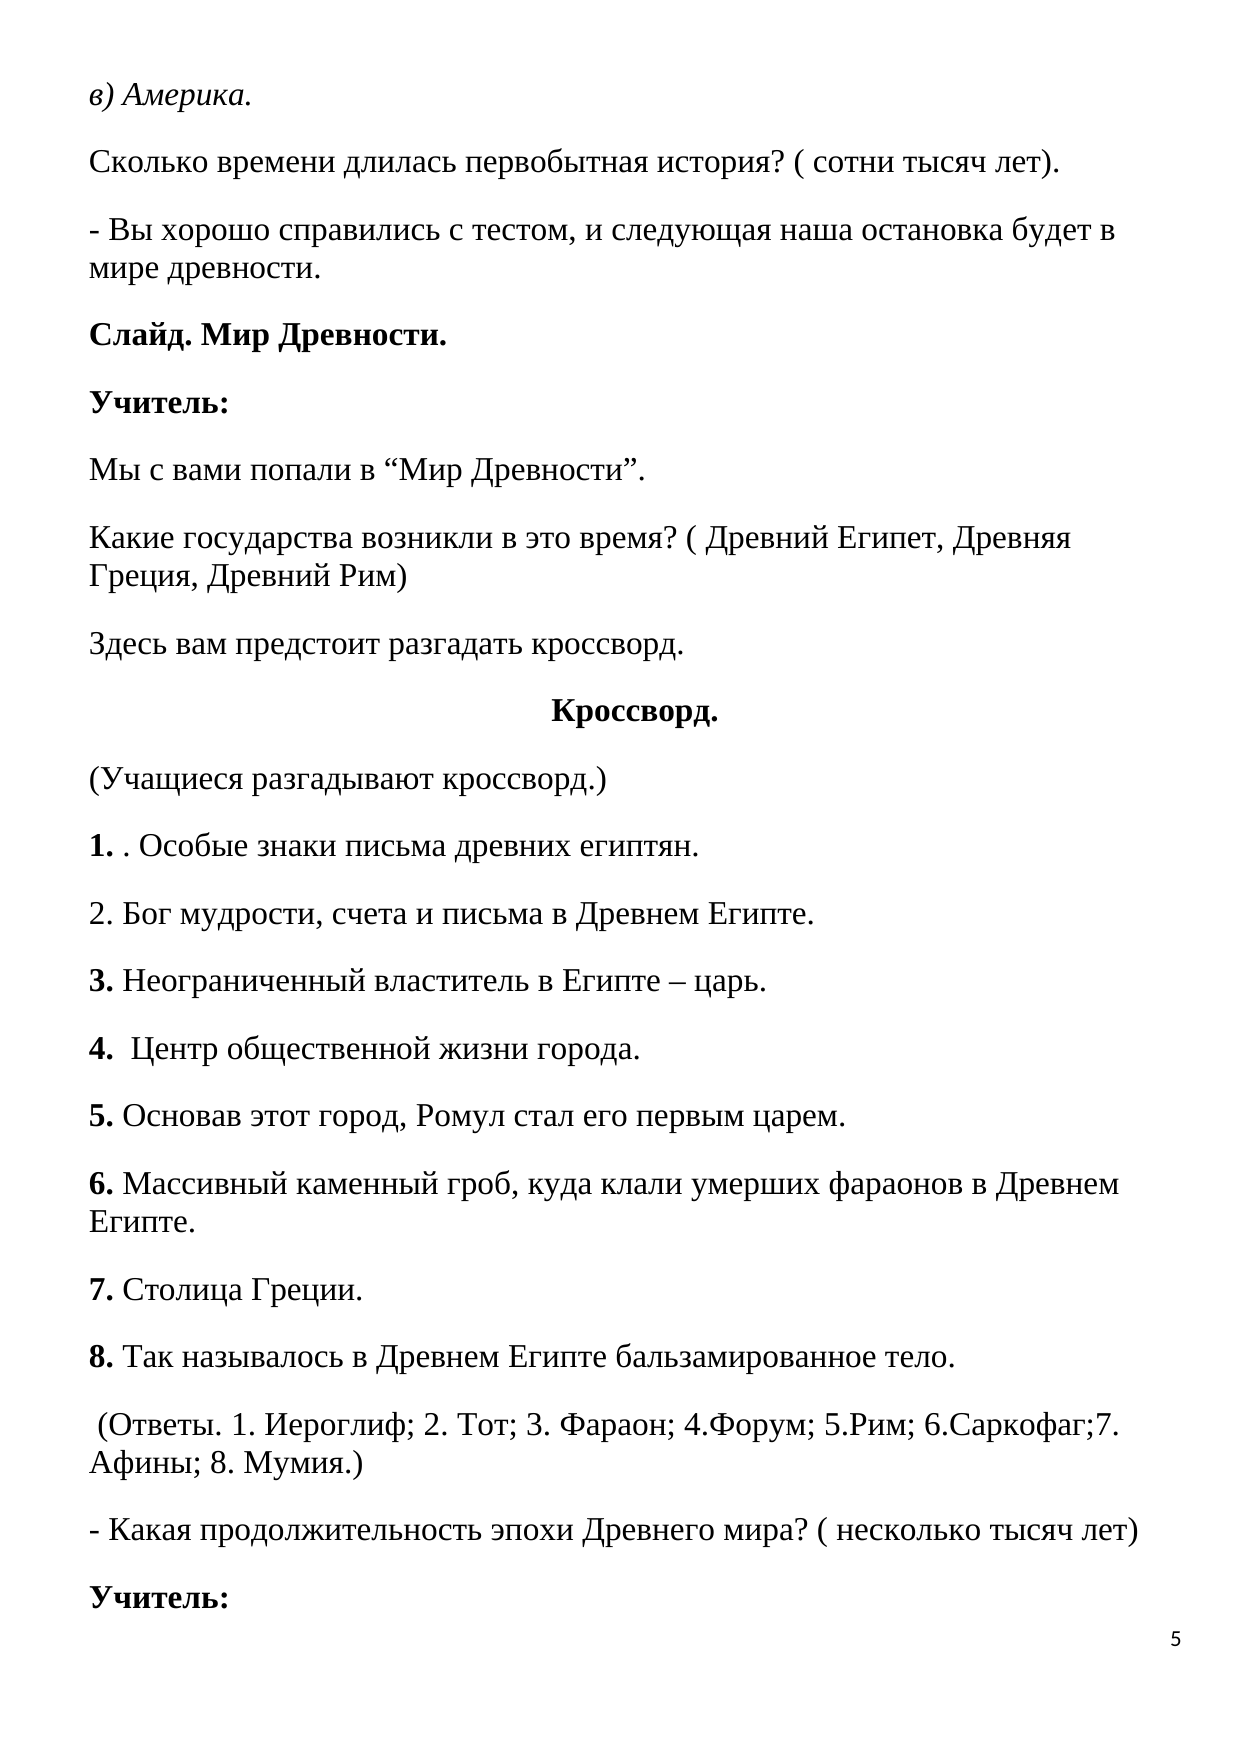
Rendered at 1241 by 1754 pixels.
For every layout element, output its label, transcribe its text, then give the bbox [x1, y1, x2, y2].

text Здесь вам предстоит разгадать кроссворд. [89, 623, 1181, 661]
text в) Америка. [89, 74, 1181, 112]
text - Какая продолжительность эпохи Древнего мира? ( несколько тысяч лет) [89, 1510, 1181, 1548]
text (Учащиеся разгадывают кроссворд.) [89, 758, 1181, 796]
text Сколько времени длилась первобытная история? ( сотни тысяч лет). [89, 141, 1181, 180]
text Учитель: [89, 382, 1181, 421]
text 5. Основав этот город, Ромул стал его первым царем. [89, 1096, 1181, 1134]
text 3. Неограниченный властитель в Египте – царь. [89, 961, 1181, 999]
text 6. Массивный каменный гроб, куда клали умерших фараонов в Древнем Египте. [89, 1163, 1181, 1240]
text 1. . Особые знаки письма древних египтян. [89, 826, 1181, 864]
text 2. Бог мудрости, счета и письма в Древнем Египте. [89, 893, 1181, 931]
text 7. Столица Греции. [89, 1269, 1181, 1307]
text (Ответы. 1. Иероглиф; 2. Тот; 3. Фараон; 4.Форум; 5.Рим; 6.Саркофаг;7. Афины; 8. Мумия.) [89, 1404, 1181, 1481]
text 8. Так называлось в Древнем Египте бальзамированное тело. [89, 1336, 1181, 1375]
text Учитель: [89, 1577, 1181, 1616]
text 4. Центр общественной жизни города. [89, 1028, 1181, 1066]
text - Вы хорошо справились с тестом, и следующая наша остановка будет в мире древности. [89, 209, 1181, 286]
text Какие государства возникли в это время? ( Древний Египет, Древняя Греция, Древний Рим) [89, 517, 1181, 594]
text Слайд. Мир Древности. [89, 315, 1181, 353]
text Кроссворд. [89, 691, 1181, 729]
text Мы с вами попали в “Мир Древности”. [89, 450, 1181, 488]
